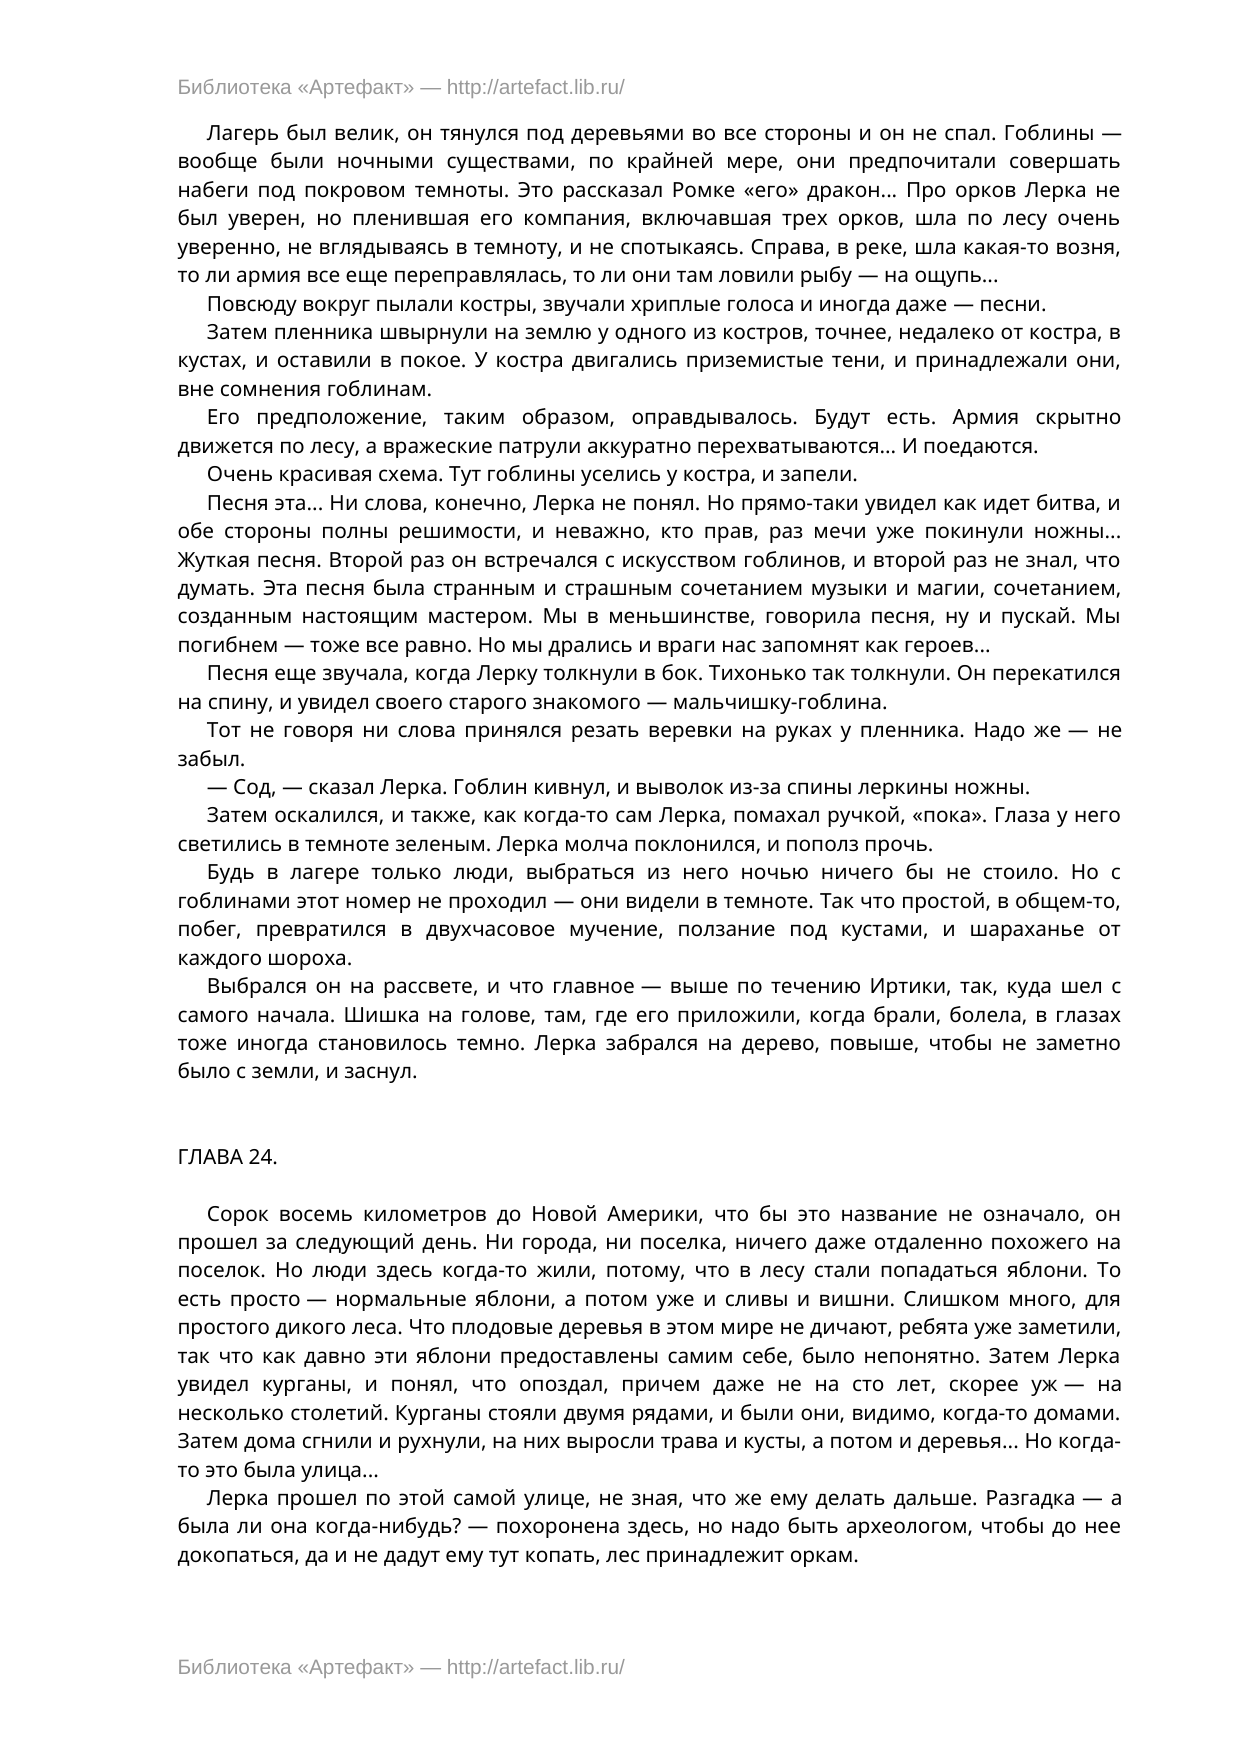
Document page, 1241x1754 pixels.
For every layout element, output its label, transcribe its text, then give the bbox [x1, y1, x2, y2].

text Затем пленника швырнули на землю у одного из костров, точнее, недалеко от костра, в кустах, и оставили в покое. У костра двигались приземистые тени, и принадлежали они, вне сомнения гоблинам. [177, 317, 1122, 402]
text Повсюду вокруг пылали костры, звучали хриплые голоса и иногда даже — песни. [177, 289, 1122, 317]
text Лерка прошел по этой самой улице, не зная, что же ему делать дальше. Разгадка — а была ли она когда-нибудь? — похоронена здесь, но надо быть археологом, чтобы до нее докопаться, да и не дадут ему тут копать, лес принадлежит оркам. [177, 1483, 1122, 1568]
text Его предположение, таким образом, оправдывалось. Будут есть. Армия скрытно движется по лесу, а вражеские патрули аккуратно перехватываются... И поедаются. [177, 402, 1122, 459]
text Песня еще звучала, когда Лерку толкнули в бок. Тихонько так толкнули. Он перекатился на спину, и увидел своего старого знакомого — мальчишку-гоблина. [177, 658, 1122, 715]
text Очень красивая схема. Тут гоблины уселись у костра, и запели. [177, 459, 1122, 488]
text Сорок восемь километров до Новой Америки, что бы это название не означало, он прошел за следующий день. Ни города, ни поселка, ничего даже отдаленно похожего на поселок. Но люди здесь когда-то жили, потому, что в лесу стали попадаться яблони. То есть просто — нормальные яблони, а потом уже и сливы и вишни. Слишком много, для простого дикого леса. Что плодовые деревья в этом мире не дичают, ребята уже заметили, так что как давно эти яблони предоставлены самим себе, было непонятно. Затем Лерка увидел курганы, и понял, что опоздал, причем даже не на сто лет, скорее уж — на несколько столетий. Курганы стояли двумя рядами, и были они, видимо, когда-то домами. Затем дома сгнили и рухнули, на них выросли трава и кусты, а потом и деревья... Но когда-то это была улица... [177, 1199, 1122, 1483]
text Будь в лагере только люди, выбраться из него ночью ничего бы не стоило. Но с гоблинами этот номер не проходил — они видели в темноте. Так что простой, в общем-то, побег, превратился в двухчасовое мучение, ползание под кустами, и шараханье от каждого шороха. [177, 857, 1122, 971]
text Песня эта... Ни слова, конечно, Лерка не понял. Но прямо-таки увидел как идет битва, и обе стороны полны решимости, и неважно, кто прав, раз мечи уже покинули ножны... Жуткая песня. Второй раз он встречался с искусством гоблинов, и второй раз не знал, что думать. Эта песня была странным и страшным сочетанием музыки и магии, сочетанием, созданным настоящим мастером. Мы в меньшинстве, говорила песня, ну и пускай. Мы погибнем — тоже все равно. Но мы дрались и враги нас запомнят как героев... [177, 488, 1122, 658]
text Затем оскалился, и также, как когда-то сам Лерка, помахал ручкой, «пока». Глаза у него светились в темноте зеленым. Лерка молча поклонился, и пополз прочь. [177, 801, 1122, 857]
text ГЛАВА 24. [177, 1142, 1122, 1170]
text Выбрался он на рассвете, и что главное — выше по течению Иртики, так, куда шел с самого начала. Шишка на голове, там, где его приложили, когда брали, болела, в глазах тоже иногда становилось темно. Лерка забрался на дерево, повыше, чтобы не заметно было с земли, и заснул. [177, 971, 1122, 1085]
text Тот не говоря ни слова принялся резать веревки на руках у пленника. Надо же — не забыл. [177, 715, 1122, 772]
text Лагерь был велик, он тянулся под деревьями во все стороны и он не спал. Гоблины — вообще были ночными существами, по крайней мере, они предпочитали совершать набеги под покровом темноты. Это рассказал Ромке «его» дракон... Про орков Лерка не был уверен, но пленившая его компания, включавшая трех орков, шла по лесу очень уверенно, не вглядываясь в темноту, и не спотыкаясь. Справа, в реке, шла какая-то возня, то ли армия все еще переправлялась, то ли они там ловили рыбу — на ощупь... [177, 118, 1122, 289]
text — Сод, — сказал Лерка. Гоблин кивнул, и выволок из-за спины леркины ножны. [177, 772, 1122, 801]
